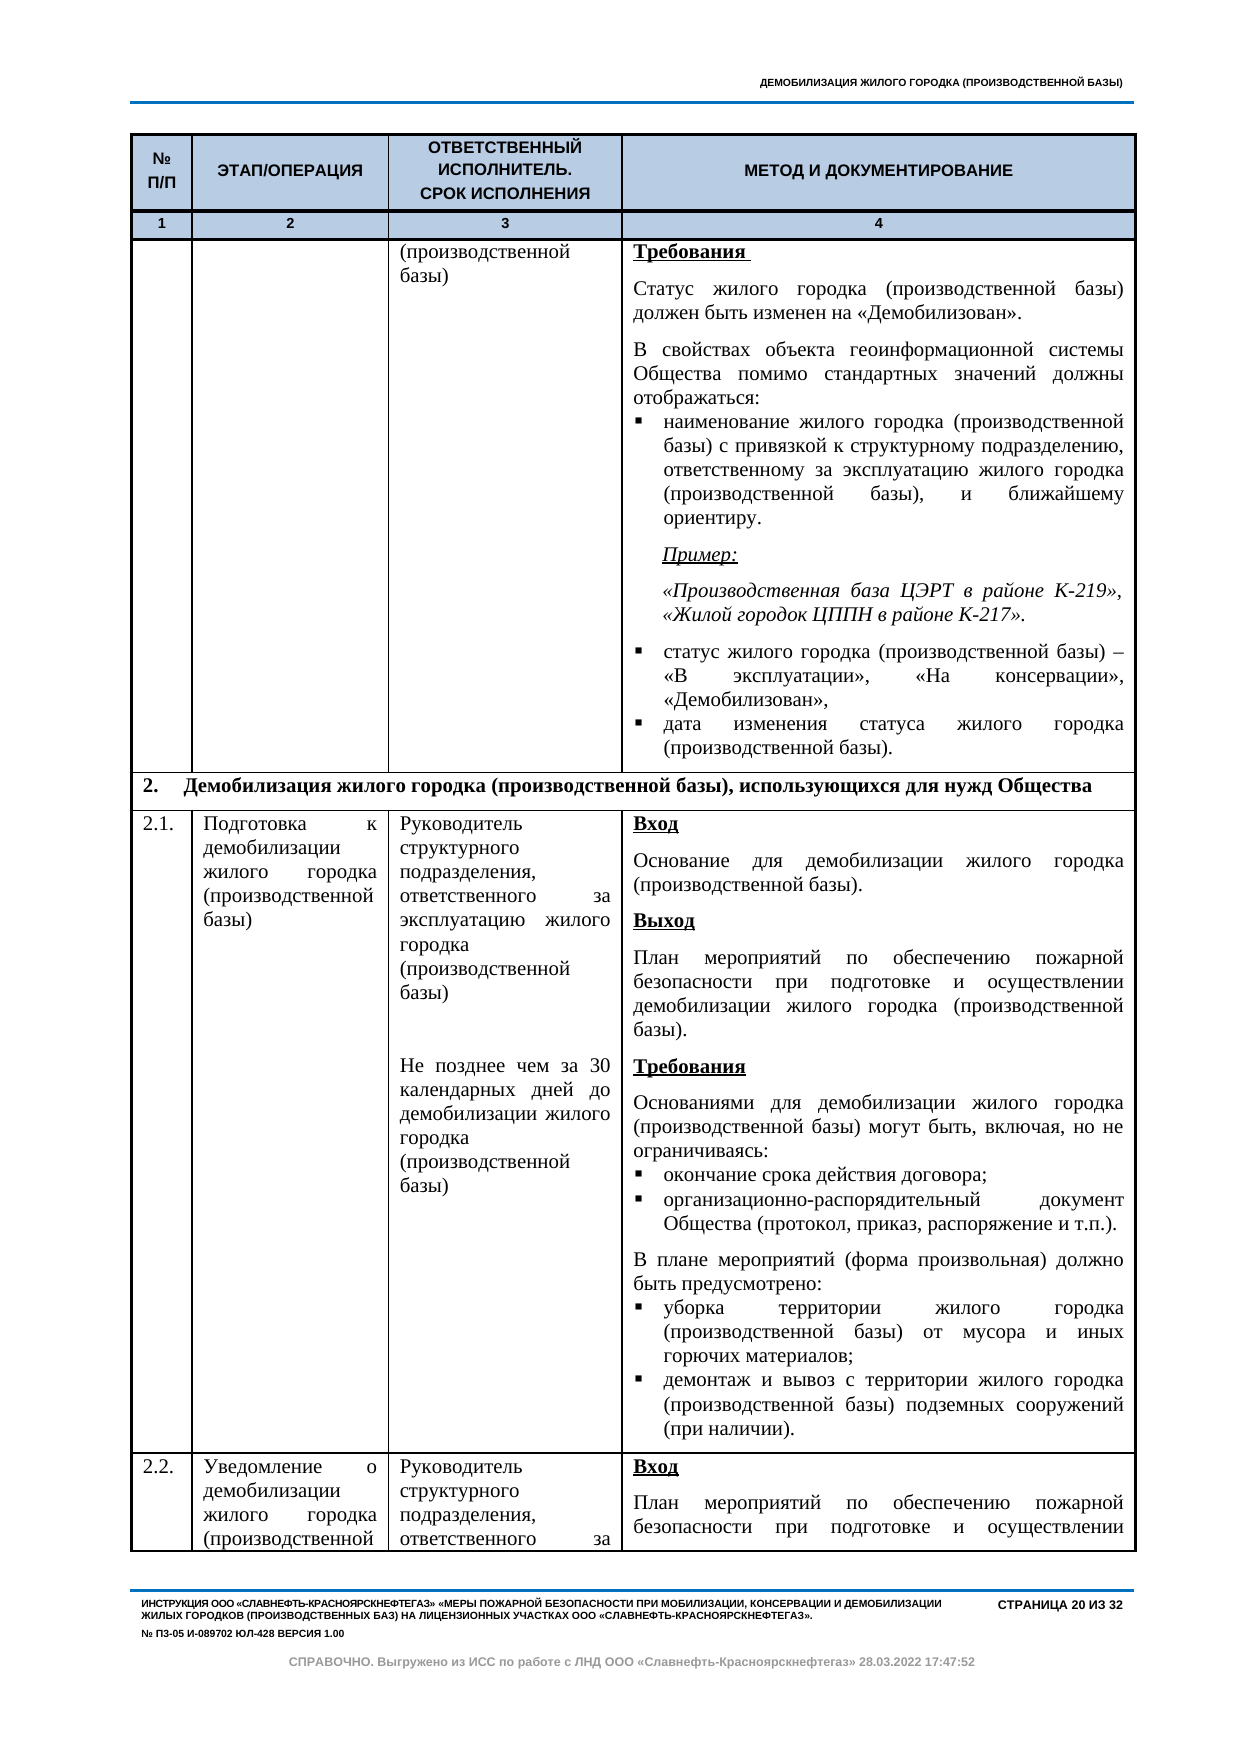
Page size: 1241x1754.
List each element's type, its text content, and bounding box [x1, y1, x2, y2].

table_cell [133, 811, 191, 1452]
table_cell [133, 1454, 191, 1550]
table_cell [389, 1454, 621, 1550]
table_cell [193, 1454, 388, 1550]
table_cell 3 [389, 213, 621, 238]
table_cell [133, 241, 191, 771]
table_header МЕТОД И ДОКУМЕНТИРОВАНИЕ [623, 136, 1134, 209]
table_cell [193, 241, 388, 771]
table_cell Вход Основание для демобилизации жилого городка (производственной базы). Выход План мероприятий по обеспечению пожарной безопасности при подготовке и осуществлении демобилизации жилого городка (производственной базы). Требования Основаниями для демобилизации жилого городка (производственной базы) могут быть, включая, но не ограничиваясь: окончание срока действия договора; организационно-распорядительный документ Общества (протокол, приказ, распоряжение и т.п.). В плане мероприятий (форма произвольная) должно быть предусмотрено: уборка территории жилого городка (производственной базы) от мусора и иных горючих материалов; демонтаж и вывоз с территории жилого городка (производственной базы) подземных сооружений (при наличии). [623, 811, 1134, 1452]
table_cell 4 [623, 213, 1134, 238]
table_header ОТВЕТСТВЕННЫЙ Исполнитель. срок исполнения [389, 136, 621, 209]
table_cell Демобилизация жилого городка (производственной базы), использующихся для нужд Общества [133, 773, 1134, 809]
table_header № п/п [133, 136, 191, 209]
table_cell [623, 241, 1134, 771]
table_cell Руководитель структурного подразделения, ответственного за эксплуатацию жилого городка (производственной базы) Не позднее чем за 30 календарных дней до демобилизации жилого городка (производственной базы) [389, 811, 621, 1452]
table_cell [389, 241, 621, 771]
table_cell Подготовка к демобилизации жилого городка (производственной базы) [193, 811, 388, 1452]
table_cell 1 [133, 213, 191, 238]
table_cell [623, 1454, 1134, 1550]
table_cell 2 [193, 213, 388, 238]
table_header Этап/Операция [193, 136, 388, 209]
